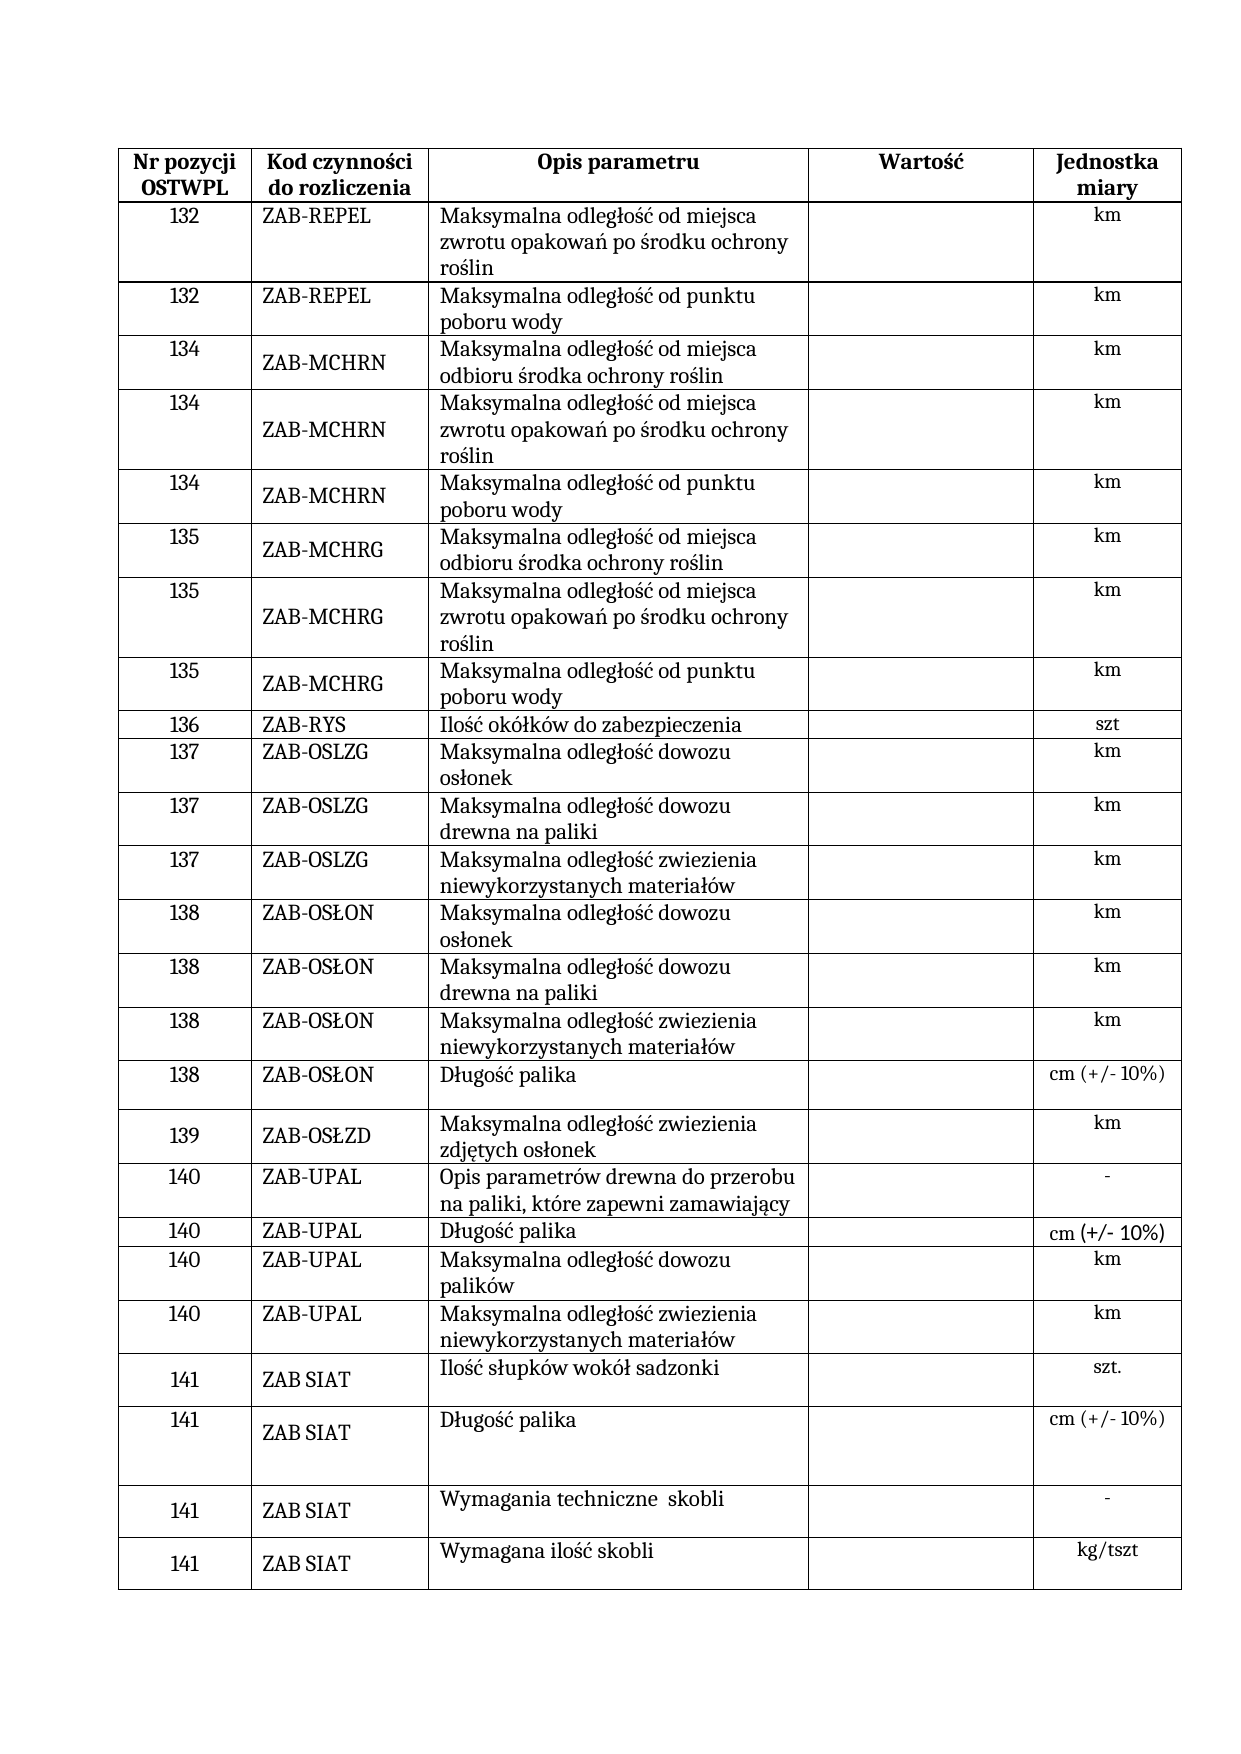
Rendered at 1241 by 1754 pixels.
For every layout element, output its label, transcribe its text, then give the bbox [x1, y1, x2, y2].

table_cell Maksymalna odległość dowozu osłonek [429, 739, 808, 792]
table_header Opis parametru [429, 149, 808, 201]
table_cell km [1034, 336, 1181, 389]
table_cell 134 [119, 390, 251, 469]
table_cell ZAB-OSLZG [252, 793, 428, 845]
table_cell Maksymalna odległość zwiezienia niewykorzystanych materiałów [429, 1008, 808, 1060]
table_cell 135 [119, 524, 251, 577]
table_header Wartość [809, 149, 1033, 201]
table_cell 134 [119, 336, 251, 389]
table_cell ZAB-MCHRG [252, 524, 428, 577]
table_cell Maksymalna odległość dowozu osłonek [429, 900, 808, 953]
table_cell km [1034, 524, 1181, 577]
table_cell ZAB-UPAL [252, 1301, 428, 1353]
table_cell - [1034, 1164, 1181, 1217]
table_cell [809, 336, 1033, 389]
table_cell ZAB SIAT [252, 1486, 428, 1537]
table_cell Maksymalna odległość od miejsca odbioru środka ochrony roślin [429, 524, 808, 577]
table_header Kod czynności do rozliczenia [252, 149, 428, 201]
table_cell km [1034, 900, 1181, 953]
table_cell 136 [119, 711, 251, 738]
table_cell [809, 658, 1033, 710]
table_cell cm (+/- 10%) [1034, 1407, 1181, 1484]
table_cell 140 [119, 1164, 251, 1217]
table_cell ZAB SIAT [252, 1354, 428, 1406]
table_cell 138 [119, 1061, 251, 1109]
table_cell ZAB-MCHRG [252, 578, 428, 657]
table_cell 137 [119, 793, 251, 845]
table_cell [809, 1486, 1033, 1537]
table_cell [809, 203, 1033, 281]
table_cell ZAB SIAT [252, 1407, 428, 1484]
table_cell Wymagana ilość skobli [429, 1538, 808, 1589]
table_cell 137 [119, 846, 251, 899]
table_cell cm (+/- 10%) [1034, 1218, 1181, 1246]
table_cell Długość palika [429, 1218, 808, 1246]
table_cell 132 [119, 283, 251, 335]
table_cell [809, 1218, 1033, 1246]
table_cell 138 [119, 954, 251, 1007]
table_cell ZAB-MCHRN [252, 336, 428, 389]
table_cell Maksymalna odległość od miejsca zwrotu opakowań po środku ochrony roślin [429, 203, 808, 281]
table_cell [809, 470, 1033, 523]
table_cell ZAB-OSLZG [252, 739, 428, 792]
table_cell 140 [119, 1301, 251, 1353]
table_cell Maksymalna odległość zwiezienia niewykorzystanych materiałów [429, 1301, 808, 1353]
table_cell ZAB-OSŁON [252, 1061, 428, 1109]
table_cell Długość palika [429, 1061, 808, 1109]
table_cell ZAB-UPAL [252, 1247, 428, 1299]
table_cell ZAB-MCHRG [252, 658, 428, 710]
table_header Nr pozycji OSTWPL [119, 149, 251, 201]
table_cell Maksymalna odległość od miejsca zwrotu opakowań po środku ochrony roślin [429, 390, 808, 469]
table_cell 134 [119, 470, 251, 523]
table_cell km [1034, 203, 1181, 281]
table_cell Maksymalna odległość od punktu poboru wody [429, 470, 808, 523]
table_cell szt [1034, 711, 1181, 738]
table_cell [809, 793, 1033, 845]
table_cell Długość palika [429, 1407, 808, 1484]
table_cell Wymagania techniczne skobli [429, 1486, 808, 1537]
table_cell Maksymalna odległość zwiezienia niewykorzystanych materiałów [429, 846, 808, 899]
table_cell km [1034, 1110, 1181, 1163]
table_cell km [1034, 954, 1181, 1007]
table_cell Maksymalna odległość od miejsca odbioru środka ochrony roślin [429, 336, 808, 389]
table_cell ZAB-UPAL [252, 1218, 428, 1246]
table_cell Opis parametrów drewna do przerobu na paliki, które zapewni zamawiający [429, 1164, 808, 1217]
table_cell km [1034, 390, 1181, 469]
table_cell [809, 390, 1033, 469]
table_cell ZAB-OSŁON [252, 900, 428, 953]
table_cell ZAB-OSLZG [252, 846, 428, 899]
table_cell ZAB-OSŁON [252, 954, 428, 1007]
table_cell [809, 1407, 1033, 1484]
table_cell 138 [119, 900, 251, 953]
table_cell szt. [1034, 1354, 1181, 1406]
table_cell Maksymalna odległość dowozu drewna na paliki [429, 954, 808, 1007]
table_cell Maksymalna odległość od punktu poboru wody [429, 283, 808, 335]
table_cell km [1034, 793, 1181, 845]
table_cell Maksymalna odległość zwiezienia zdjętych osłonek [429, 1110, 808, 1163]
table_cell ZAB SIAT [252, 1538, 428, 1589]
table_cell 141 [119, 1407, 251, 1484]
table_cell - [1034, 1486, 1181, 1537]
table_cell km [1034, 470, 1181, 523]
table_cell 135 [119, 658, 251, 710]
table_cell 139 [119, 1110, 251, 1163]
table_cell [809, 1164, 1033, 1217]
table_cell km [1034, 1008, 1181, 1060]
table_cell [809, 954, 1033, 1007]
table_cell [809, 1538, 1033, 1589]
table_cell [809, 900, 1033, 953]
table_cell ZAB-MCHRN [252, 390, 428, 469]
table_cell Ilość okółków do zabezpieczenia [429, 711, 808, 738]
table_cell 141 [119, 1538, 251, 1589]
table_cell Maksymalna odległość od miejsca zwrotu opakowań po środku ochrony roślin [429, 578, 808, 657]
table_cell 132 [119, 203, 251, 281]
table_cell 137 [119, 739, 251, 792]
table_cell kg/tszt [1034, 1538, 1181, 1589]
table_cell ZAB-MCHRN [252, 470, 428, 523]
table_cell [809, 739, 1033, 792]
table_cell 135 [119, 578, 251, 657]
table_cell ZAB-RYS [252, 711, 428, 738]
table_cell 140 [119, 1247, 251, 1299]
table_cell [809, 1301, 1033, 1353]
table_cell Maksymalna odległość dowozu palików [429, 1247, 808, 1299]
table_cell [809, 578, 1033, 657]
table_cell ZAB-OSŁZD [252, 1110, 428, 1163]
table_cell [809, 1008, 1033, 1060]
table_cell [809, 283, 1033, 335]
table_cell Maksymalna odległość od punktu poboru wody [429, 658, 808, 710]
table_cell [809, 1061, 1033, 1109]
table_cell km [1034, 1247, 1181, 1299]
table_cell cm (+/- 10%) [1034, 1061, 1181, 1109]
table_cell km [1034, 1301, 1181, 1353]
table_cell ZAB-REPEL [252, 203, 428, 281]
table_cell [809, 1247, 1033, 1299]
table_cell km [1034, 283, 1181, 335]
table_cell [809, 711, 1033, 738]
table_header Jednostka miary [1034, 149, 1181, 201]
table_cell [809, 524, 1033, 577]
table_cell ZAB-OSŁON [252, 1008, 428, 1060]
table_cell km [1034, 846, 1181, 899]
table_cell Maksymalna odległość dowozu drewna na paliki [429, 793, 808, 845]
table_cell 141 [119, 1486, 251, 1537]
table_cell ZAB-UPAL [252, 1164, 428, 1217]
table_cell 141 [119, 1354, 251, 1406]
table_cell [809, 846, 1033, 899]
table_cell 138 [119, 1008, 251, 1060]
table_cell km [1034, 578, 1181, 657]
table_cell 140 [119, 1218, 251, 1246]
table_cell [809, 1354, 1033, 1406]
table_cell ZAB-REPEL [252, 283, 428, 335]
table_cell [809, 1110, 1033, 1163]
table_cell km [1034, 658, 1181, 710]
table_cell km [1034, 739, 1181, 792]
table_cell Ilość słupków wokół sadzonki [429, 1354, 808, 1406]
